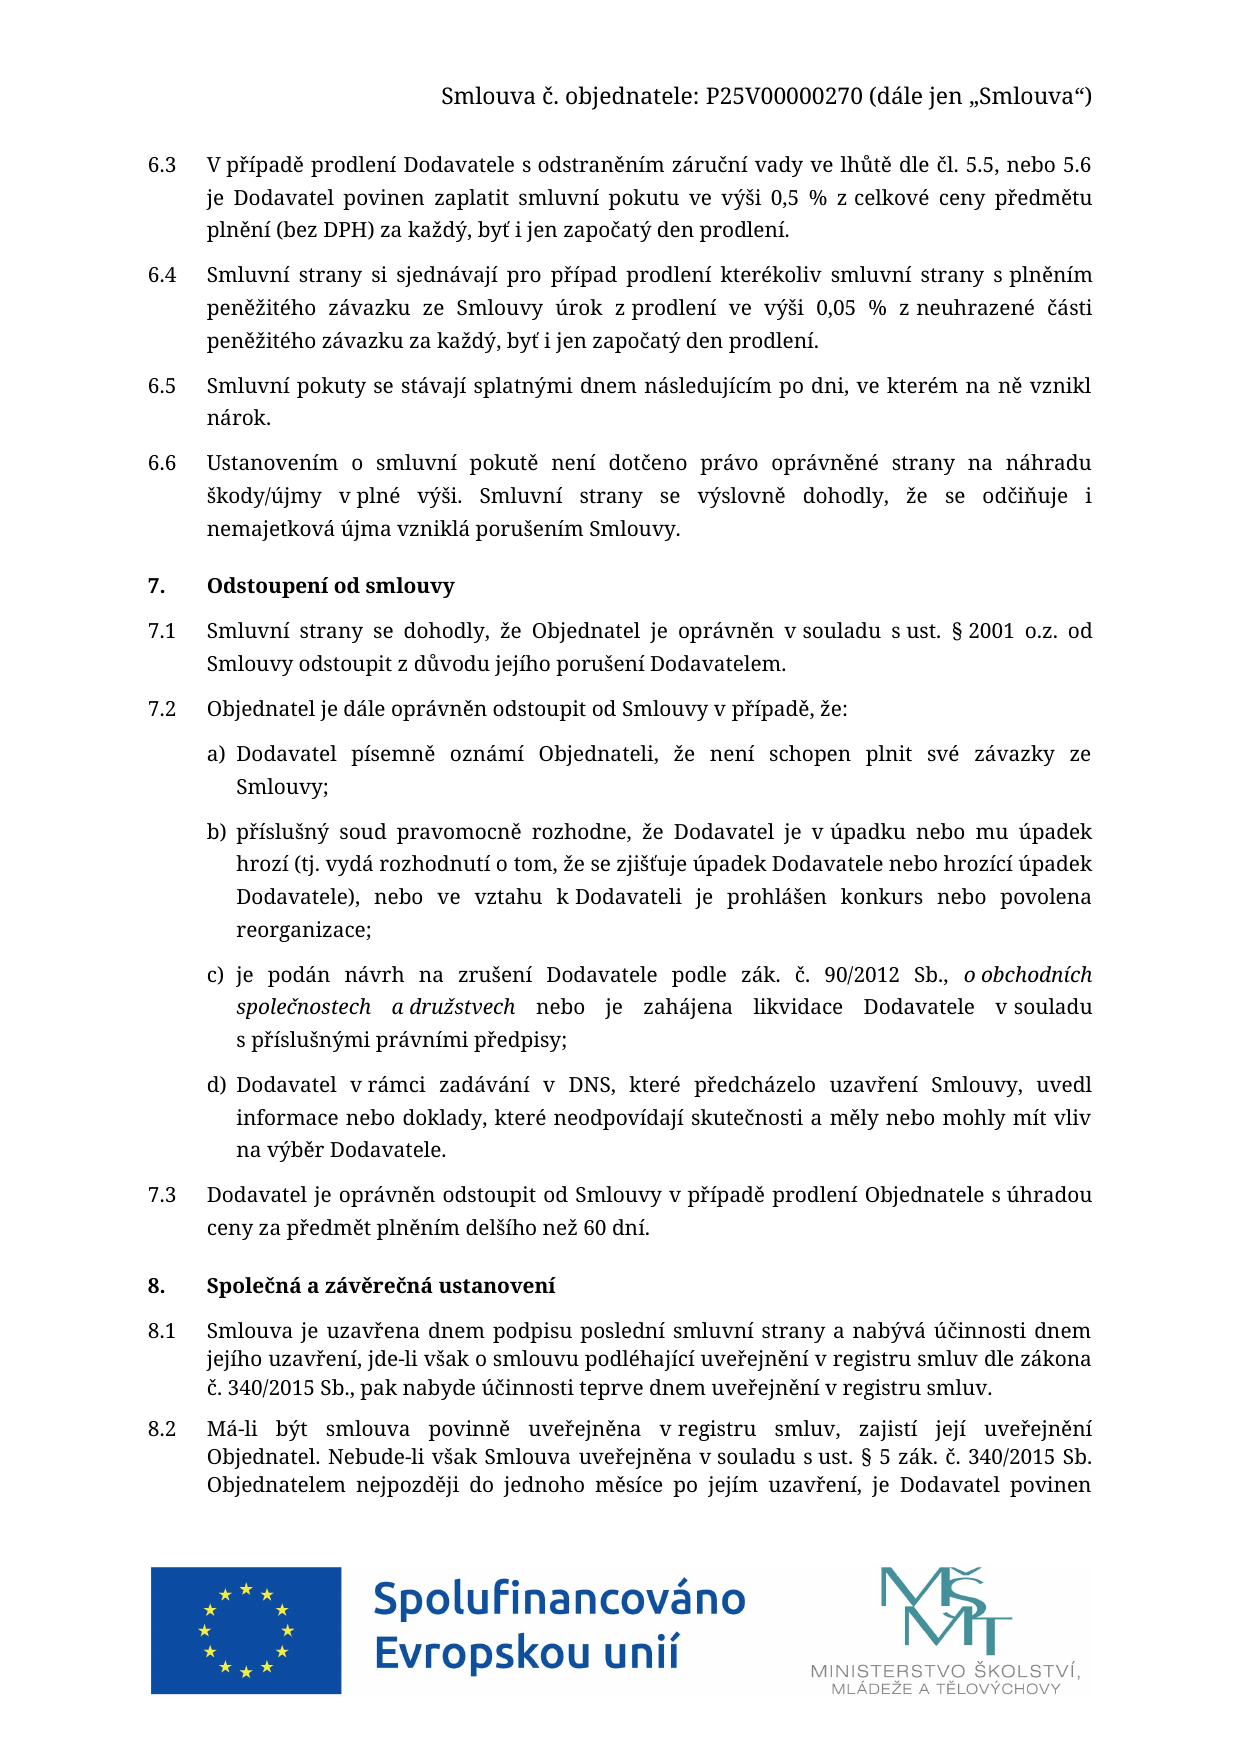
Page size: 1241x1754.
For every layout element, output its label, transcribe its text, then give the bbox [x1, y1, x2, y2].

list příslušný soud pravomocně rozhodne, že Dodavatel je v úpadku nebo mu úpadek hrozí (tj. vydá rozhodnutí o tom, že se zjišťuje úpadek Dodavatele nebo hrozící úpadek Dodavatele), nebo ve vztahu k Dodavateli je prohlášen konkurs nebo povolena reorganizace; [207, 817, 1093, 943]
list Dodavatel je oprávněn odstoupit od Smlouvy v případě prodlení Objednatele s úhradou ceny za předmět plněním delšího než 60 dní. [148, 1181, 1093, 1242]
list Smluvní strany se dohodly, že Objednatel je oprávněn v souladu s ust. § 2001 o.z. od Smlouvy odstoupit z důvodu jejího porušení Dodavatelem. [148, 616, 1093, 677]
list V případě prodlení Dodavatele s odstraněním záruční vady ve lhůtě dle čl. 5.5, nebo 5.6 je Dodavatel povinen zaplatit smluvní pokutu ve výši 0,5 % z celkové ceny předmětu plnění (bez DPH) za každý, byť i jen započatý den prodlení. [148, 150, 1093, 244]
list Dodavatel v rámci zadávání v DNS, které předcházelo uzavření Smlouvy, uvedl informace nebo doklady, které neodpovídají skutečnosti a měly nebo mohly mít vliv na výběr Dodavatele. [207, 1070, 1093, 1164]
list Smluvní strany si sjednávají pro případ prodlení kterékoliv smluvní strany s plněním peněžitého závazku ze Smlouvy úrok z prodlení ve výši 0,05 % z neuhrazené části peněžitého závazku za každý, byť i jen započatý den prodlení. [148, 261, 1093, 354]
list Objednatel je dále oprávněn odstoupit od Smlouvy v případě, že: [148, 694, 1093, 723]
list Odstoupení od smlouvy [148, 571, 1093, 600]
picture [147, 1563, 1093, 1698]
list Společná a závěrečná ustanovení [148, 1271, 1093, 1299]
list Ustanovením o smluvní pokutě není dotčeno právo oprávněné strany na náhradu škody/újmy v plné výši. Smluvní strany se výslovně dohodly, že se odčiňuje i nemajetková újma vzniklá porušením Smlouvy. [148, 448, 1093, 542]
list Dodavatel písemně oznámí Objednateli, že není schopen plnit své závazky ze Smlouvy; [207, 739, 1093, 800]
list je podán návrh na zrušení Dodavatele podle zák. č. 90/2012 Sb., o obchodních společnostech a družstvech nebo je zahájena likvidace Dodavatele v souladu s příslušnými právními předpisy; [207, 960, 1093, 1053]
list Smluvní pokuty se stávají splatnými dnem následujícím po dni, ve kterém na ně vznikl nárok. [148, 371, 1093, 432]
list Smlouva je uzavřena dnem podpisu poslední smluvní strany a nabývá účinnosti dnem jejího uzavření, jde-li však o smlouvu podléhající uveřejnění v registru smluv dle zákona č. 340/2015 Sb., pak nabyde účinnosti teprve dnem uveřejnění v registru smluv. [148, 1316, 1093, 1401]
